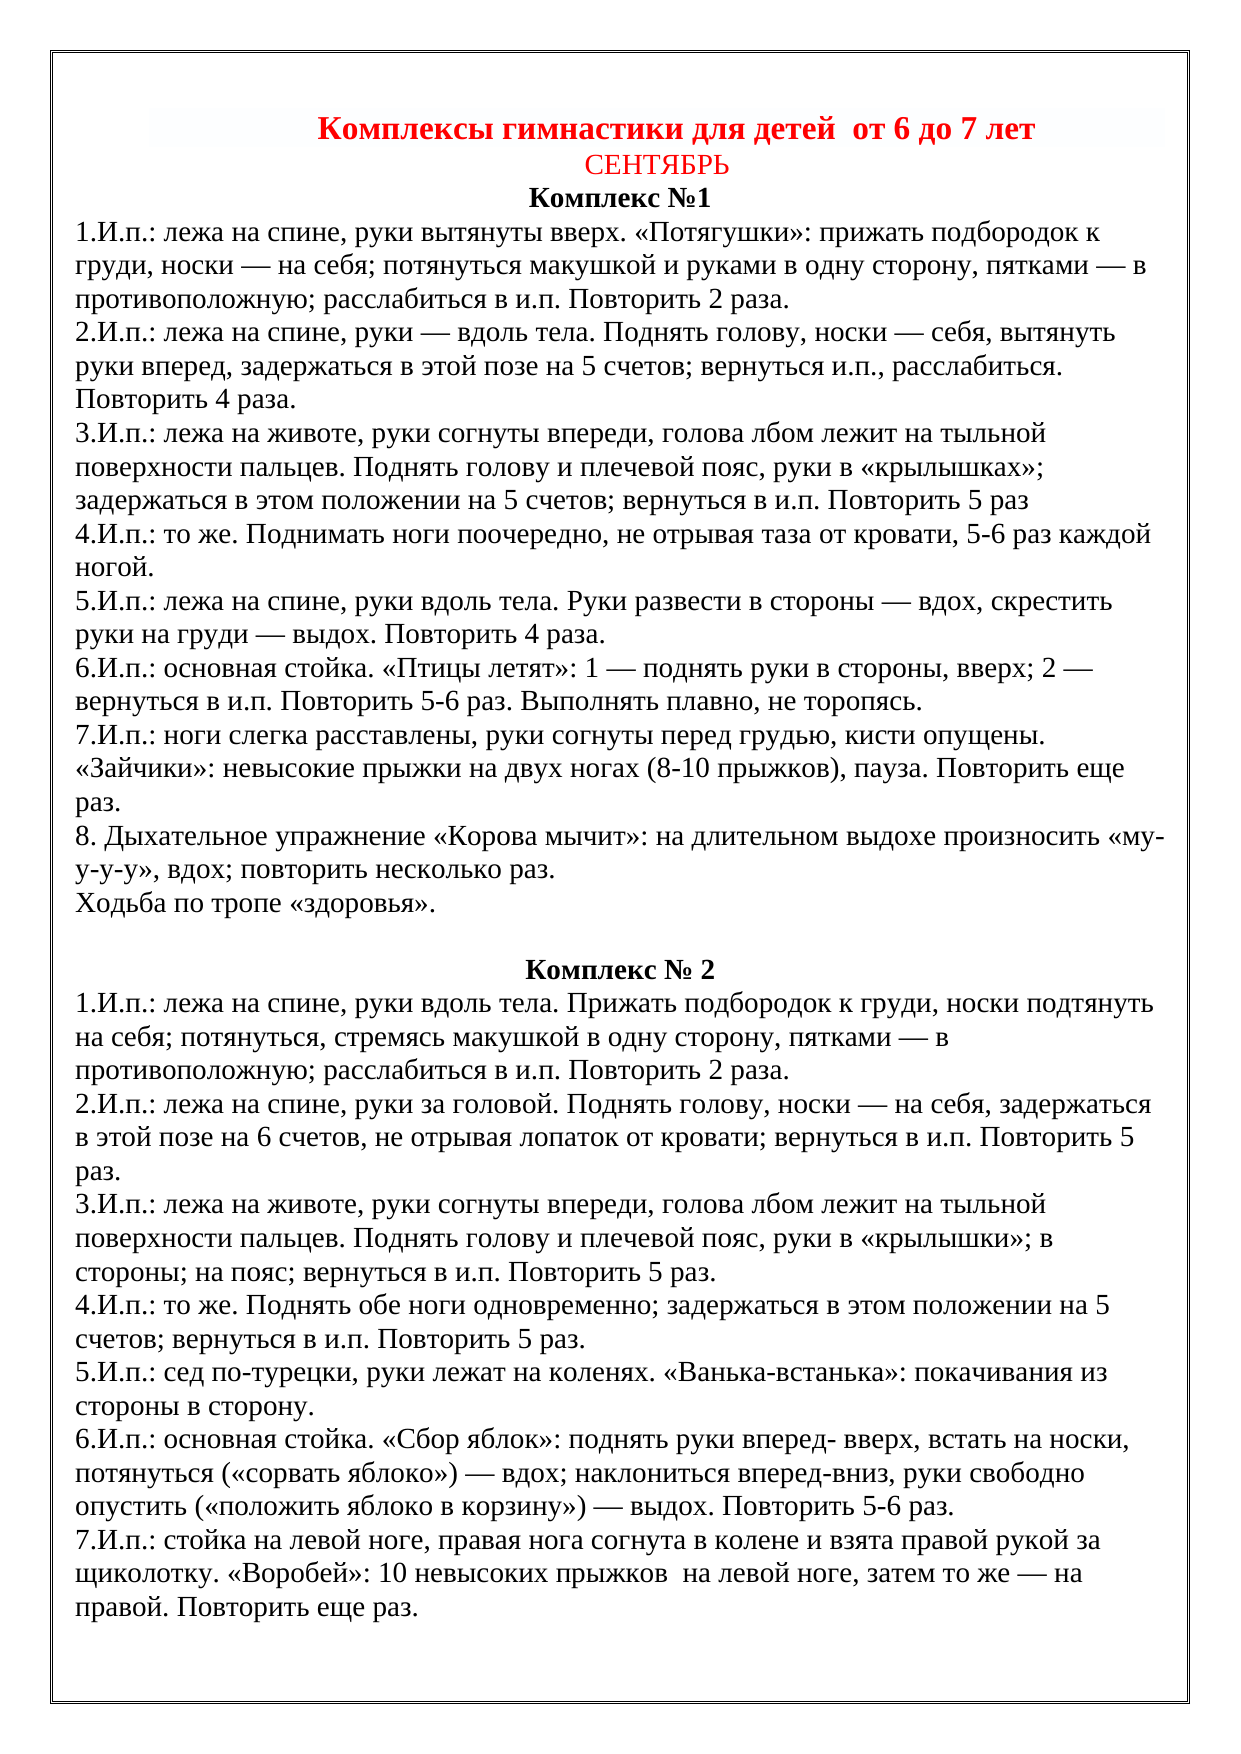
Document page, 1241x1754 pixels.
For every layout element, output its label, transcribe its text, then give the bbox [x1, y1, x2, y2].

text Комплекс №1 [75, 180, 1165, 214]
text СЕНТЯБРЬ [149, 147, 1165, 180]
text 4.И.п.: то же. Поднять обе ноги одновременно; задержаться в этом положении на 5 счетов; вернуться в и.п. Повторить 5 раз. [75, 1287, 1165, 1354]
text 6.И.п.: основная стойка. «Сбор яблок»: поднять руки вперед- вверх, встать на носки, потянуться («сорвать яблоко») — вдох; наклониться вперед-вниз, руки свободно опустить («положить яблоко в корзину») — выдох. Повторить 5-6 раз. [75, 1421, 1165, 1522]
text Ходьба по тропе «здоровья». [75, 885, 1165, 918]
text 4.И.п.: то же. Поднимать ноги поочередно, не отрывая таза от кровати, 5-6 раз каждой ногой. [75, 516, 1165, 583]
text 7.И.п.: ноги слегка расставлены, руки согнуты перед грудью, кисти опущены. «Зайчики»: невысокие прыжки на двух ногах (8-10 прыжков), пауза. Повторить еще раз. [75, 717, 1165, 818]
text 3.И.п.: лежа на животе, руки согнуты впереди, голова лбом лежит на тыльной поверхности пальцев. Поднять голову и плечевой пояс, руки в «крылышки»; в стороны; на пояс; вернуться в и.п. Повторить 5 раз. [75, 1187, 1165, 1287]
text 2.И.п.: лежа на спине, руки за головой. Поднять голову, носки — на себя, задержаться в этой позе на 6 счетов, не отрывая лопаток от кровати; вернуться в и.п. Повторить 5 раз. [75, 1086, 1165, 1187]
text 8. Дыхательное упражнение «Корова мычит»: на длительном выдохе произносить «му-у-у-у», вдох; повторить несколько раз. [75, 818, 1165, 885]
text 7.И.п.: стойка на левой ноге, правая нога согнута в колене и взята правой рукой за щиколотку. «Воробей»: 10 невысоких прыжков на левой ноге, затем то же — на правой. Повторить еще раз. [75, 1522, 1165, 1623]
text Комплекс № 2 [75, 952, 1165, 985]
text Комплексы гимнастики для детей от 6 до 7 лет [149, 108, 1165, 147]
text 3.И.п.: лежа на животе, руки согнуты впереди, голова лбом лежит на тыльной поверхности пальцев. Поднять голову и плечевой пояс, руки в «крылышках»; задержаться в этом положении на 5 счетов; вернуться в и.п. Повторить 5 раз [75, 415, 1165, 516]
text 1.И.п.: лежа на спине, руки вдоль тела. Прижать подбородок к груди, носки подтянуть на себя; потянуться, стремясь макушкой в одну сторону, пятками — в противоположную; расслабиться в и.п. Повторить 2 раза. [75, 985, 1165, 1086]
text 5.И.п.: сед по-турецки, руки лежат на коленях. «Ванька-встанька»: покачивания из стороны в сторону. [75, 1354, 1165, 1421]
text 6.И.п.: основная стойка. «Птицы летят»: 1 — поднять руки в стороны, вверх; 2 — вернуться в и.п. Повторить 5-6 раз. Выполнять плавно, не торопясь. [75, 650, 1165, 717]
text 5.И.п.: лежа на спине, руки вдоль тела. Руки развести в стороны — вдох, скрестить руки на груди — выдох. Повторить 4 раза. [75, 583, 1165, 650]
text 2.И.п.: лежа на спине, руки — вдоль тела. Поднять голову, носки — себя, вытянуть руки вперед, задержаться в этой позе на 5 счетов; вернуться и.п., расслабиться. Повторить 4 раза. [75, 314, 1165, 415]
text 1.И.п.: лежа на спине, руки вытянуты вверх. «Потягушки»: прижать подбородок к груди, носки — на себя; потянуться макушкой и руками в одну сторону, пятками — в противоположную; расслабиться в и.п. Повторить 2 раза. [75, 214, 1165, 314]
